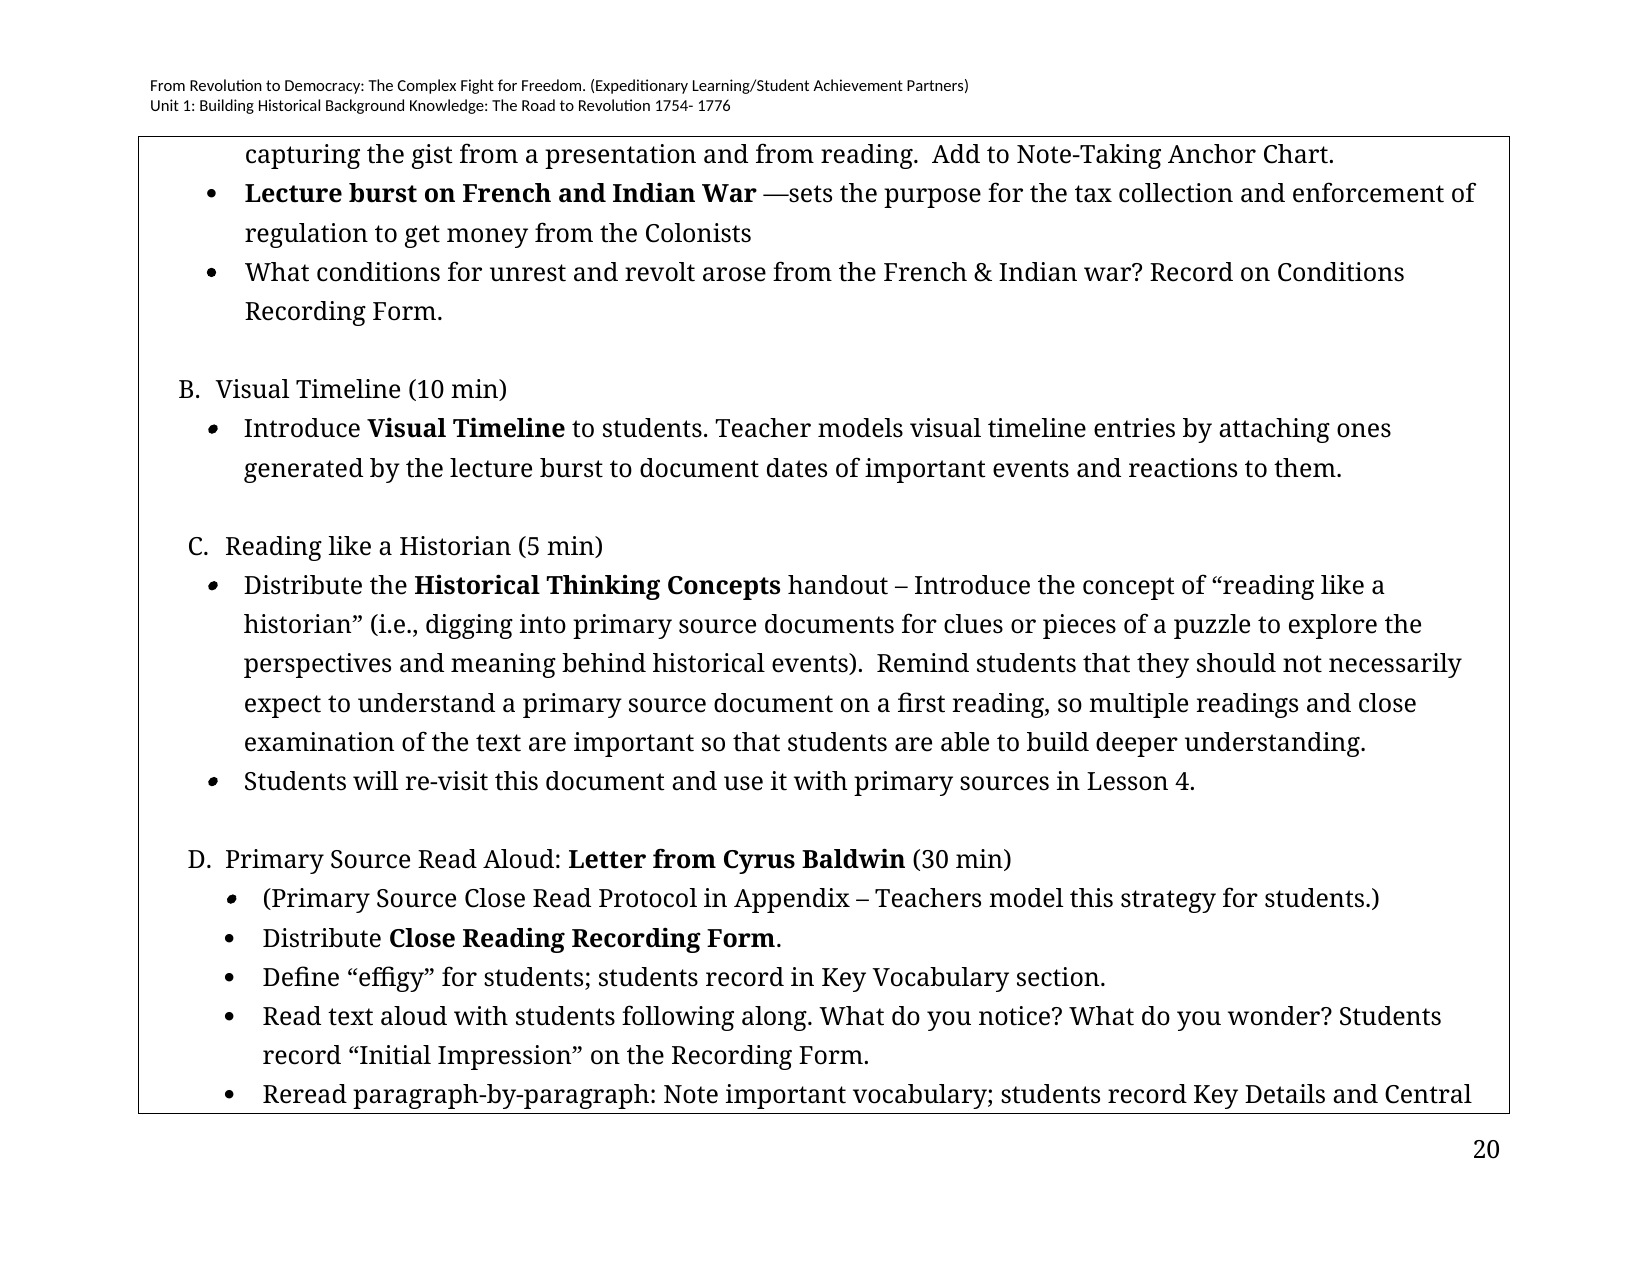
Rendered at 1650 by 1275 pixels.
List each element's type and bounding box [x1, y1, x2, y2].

table_cell [139, 137, 1509, 1112]
